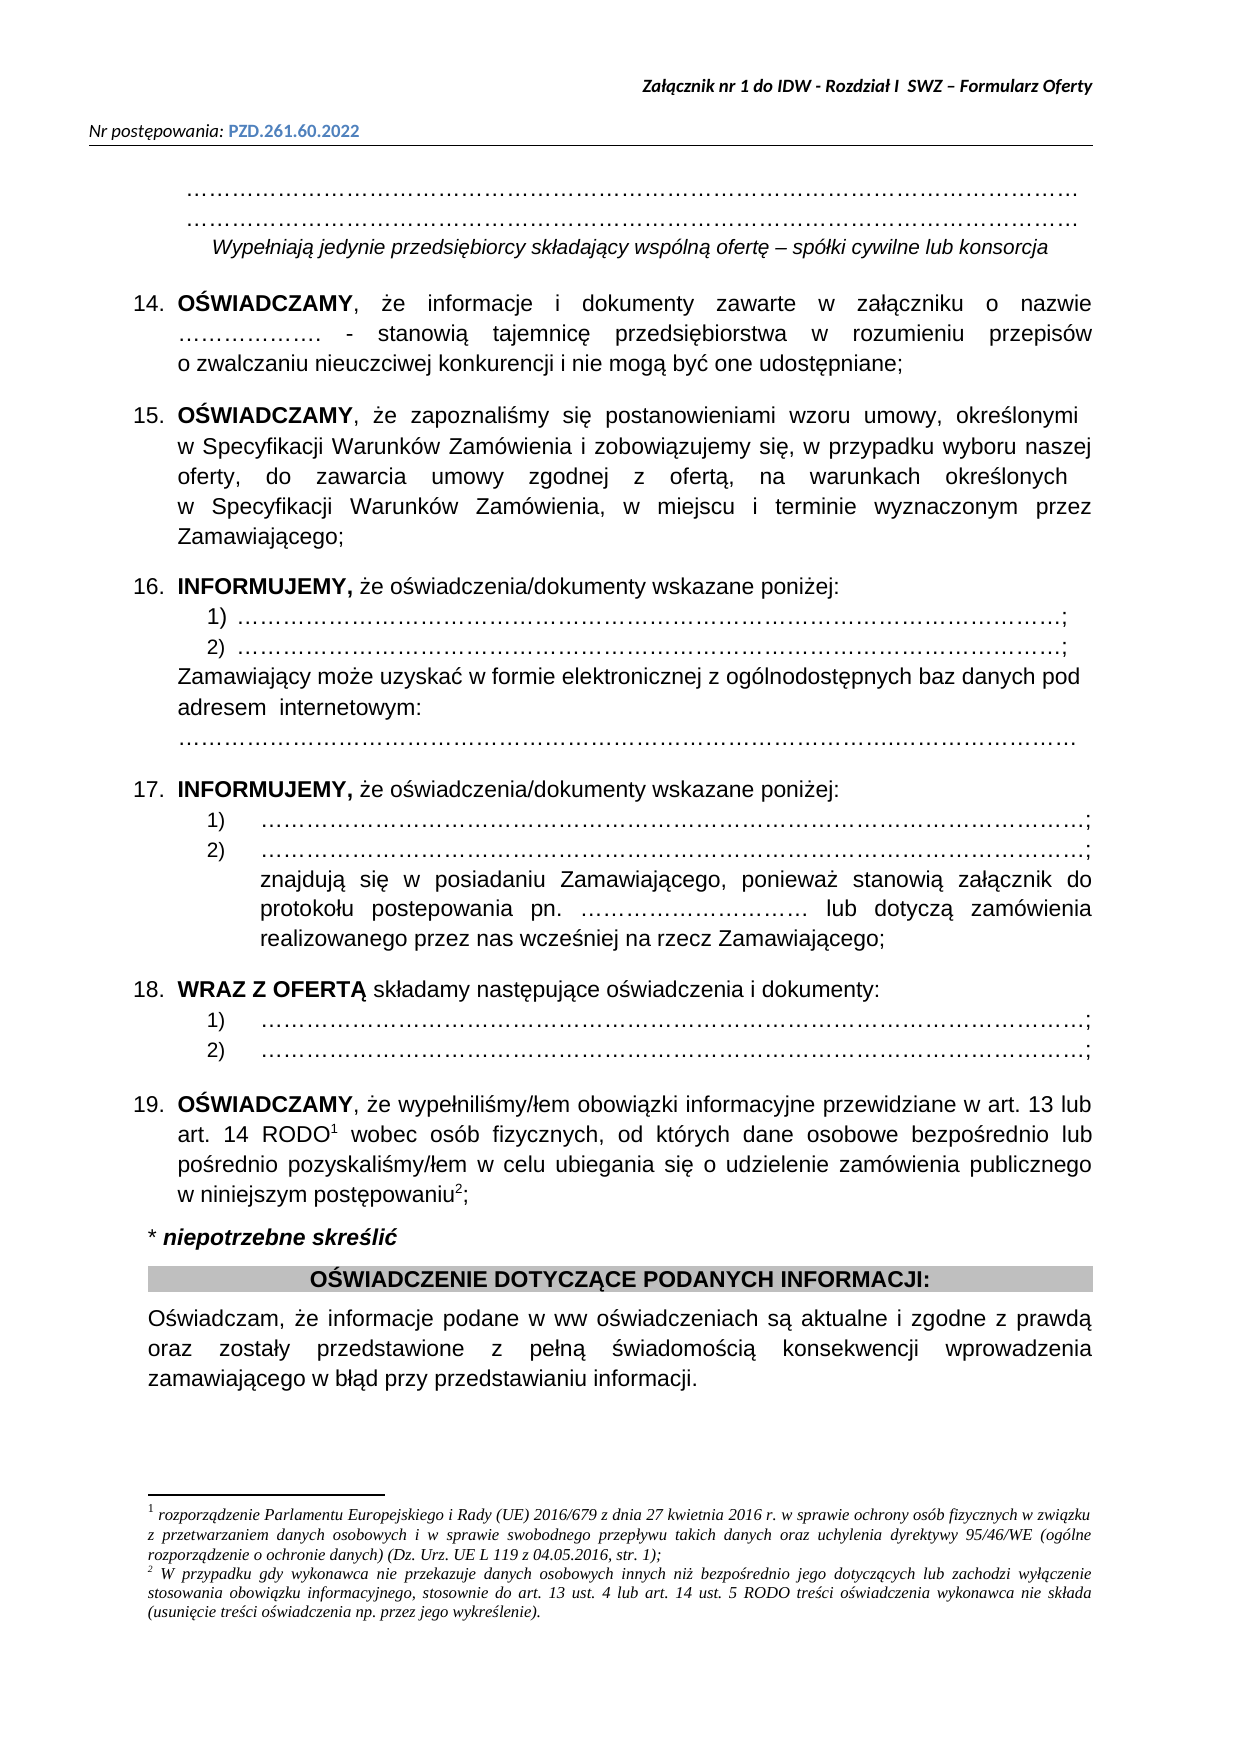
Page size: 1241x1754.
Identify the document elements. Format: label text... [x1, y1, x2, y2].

text OŚWIADCZENIE DOTYCZĄCE PODANYCH INFORMACJI: [148, 1266, 1093, 1292]
text ……………………………………………………………………………………………………………………………………………………………………………………………………………… [185, 174, 1093, 231]
list ………………………………………………………………………………………………; [207, 1006, 1093, 1032]
list znajdują się w posiadaniu Zamawiającego, ponieważ stanowią załącznik do protokołu postepowania pn. ………………………… lub dotyczą zamówienia realizowanego przez nas wcześniej na rzecz Zamawiającego; [260, 866, 1093, 951]
list ………………………………………………………………………………………………; [207, 633, 1093, 659]
list Zamawiający może uzyskać w formie elektronicznej z ogólnodostępnych baz danych pod adresem internetowym: [177, 663, 1093, 720]
list INFORMUJEMY, że oświadczenia/dokumenty wskazane poniżej: [133, 573, 1093, 599]
list OŚWIADCZAMY, że zapoznaliśmy się postanowieniami wzoru umowy, określonymi w Specyfikacji Warunków Zamówienia i zobowiązujemy się, w przypadku wyboru naszej oferty, do zawarcia umowy zgodnej z ofertą, na warunkach określonych w Specyfikacji Warunków Zamówienia, w miejscu i terminie wyznaczonym przez Zamawiającego; [133, 402, 1093, 550]
list ………………………………………………………………………………….…………………… [177, 724, 1093, 750]
list OŚWIADCZAMY, że informacje i dokumenty zawarte w załączniku o nazwie ………………. - stanowią tajemnicę przedsiębiorstwa w rozumieniu przepisów o zwalczaniu nieuczciwej konkurencji i nie mogą być one udostępniane; [133, 290, 1093, 377]
list INFORMUJEMY, że oświadczenia/dokumenty wskazane poniżej: [133, 776, 1093, 802]
list ………………………………………………………………………………………………; [207, 836, 1093, 862]
list WRAZ Z OFERTĄ składamy następujące oświadczenia i dokumenty: [133, 976, 1093, 1002]
list Wypełniają jedynie przedsiębiorcy składający wspólną ofertę – spółki cywilne lub konsorcja [177, 235, 1093, 259]
list ………………………………………………………………………………………………; [207, 1036, 1093, 1062]
text Oświadczam, że informacje podane w ww oświadczeniach są aktualne i zgodne z prawdą oraz zostały przedstawione z pełną świadomością konsekwencji wprowadzenia zamawiającego w błąd przy przedstawianiu informacji. [148, 1305, 1093, 1392]
list ………………………………………………………………………………………………; [207, 603, 1093, 629]
list OŚWIADCZAMY, że wypełniliśmy/łem obowiązki informacyjne przewidziane w art. 13 lub art. 14 RODO wobec osób fizycznych, od których dane osobowe bezpośrednio lub pośrednio pozyskaliśmy/łem w celu ubiegania się o udzielenie zamówienia publicznego w niniejszym postępowaniu2; [133, 1091, 1093, 1207]
list ………………………………………………………………………………………………; [207, 806, 1093, 832]
text * niepotrzebne skreślić [148, 1224, 1093, 1250]
